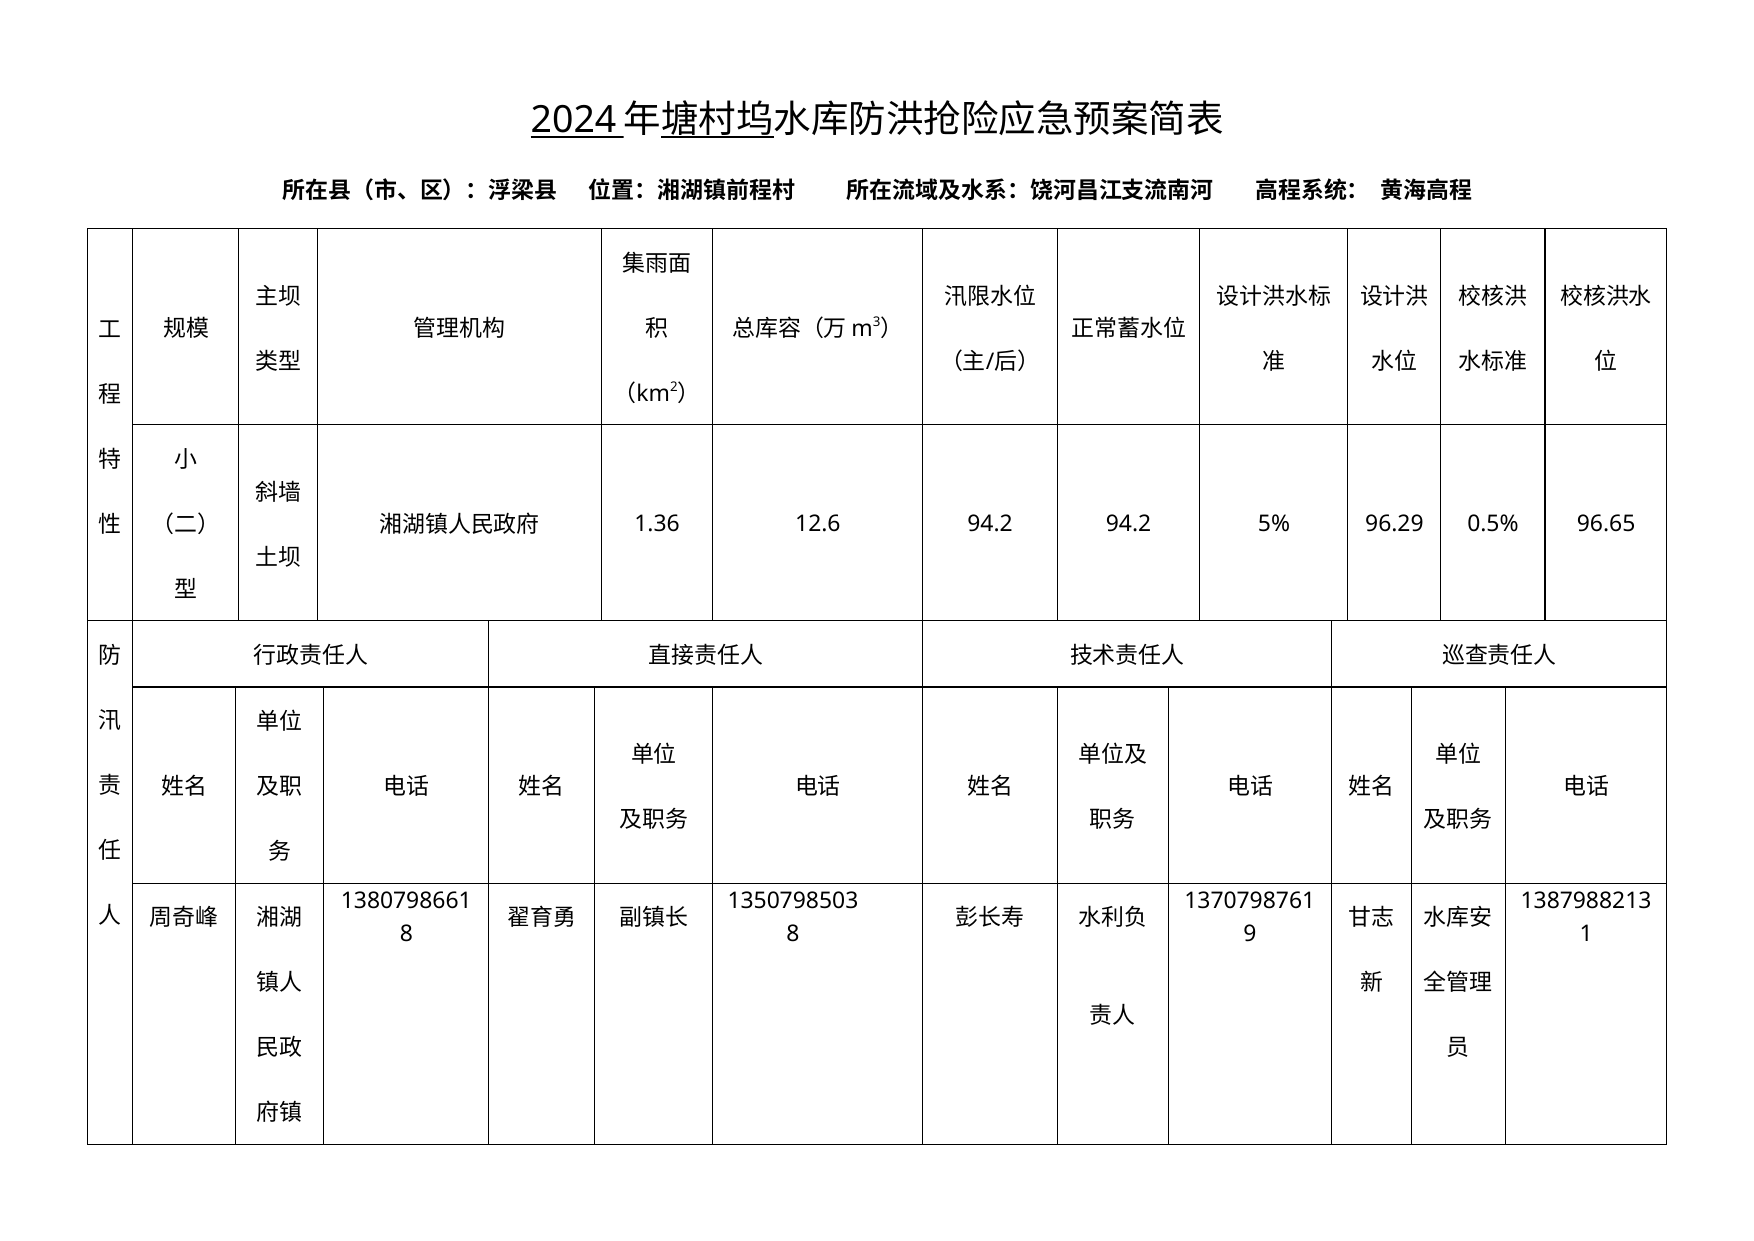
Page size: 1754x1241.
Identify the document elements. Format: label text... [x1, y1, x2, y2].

table_cell 94.2 [1058, 425, 1199, 620]
table_cell 单位 及职务 [1412, 688, 1505, 882]
table_cell 13507985038 [713, 884, 922, 1143]
table_cell 斜墙土坝 [239, 425, 317, 620]
table_cell 5% [1200, 425, 1347, 620]
table_cell 防汛责任人 [88, 621, 132, 1143]
table_cell 姓名 [1332, 688, 1411, 882]
table_cell 0.5% [1441, 425, 1544, 620]
table_cell 姓名 [489, 688, 594, 882]
table_cell 单位 及职务 [236, 688, 323, 882]
table_cell 96.29 [1348, 425, 1440, 620]
table_cell 单位及职务 [1058, 688, 1168, 882]
table_cell 94.2 [923, 425, 1057, 620]
table_cell 水利负责人 [1058, 884, 1168, 1143]
table_cell 湘湖镇人民政府镇长 [236, 884, 323, 1143]
table_cell 姓名 [133, 688, 235, 882]
table_cell 电话 [324, 688, 488, 882]
table_cell 所在县（市、区）：浮梁县 位置：湘湖镇前程村 所在流域及水系：饶河昌江支流南河 高程系统： 黄海高程 [87, 149, 1667, 228]
table_cell 正常蓄水位 [1058, 229, 1199, 424]
table_cell 规模 [133, 229, 238, 424]
table_cell 总库容（万m3） [713, 229, 922, 424]
table_cell 电话 [1506, 688, 1666, 882]
table_cell 电话 [1169, 688, 1331, 882]
table_cell 集雨面积（km2） [602, 229, 712, 424]
table_cell 副镇长 [595, 884, 712, 1143]
table_cell 校核洪水标准 [1441, 229, 1544, 424]
table_cell 技术责任人 [923, 621, 1331, 686]
table_cell 电话 [713, 688, 922, 882]
table_cell 设计洪水标准 [1200, 229, 1347, 424]
table_cell 姓名 [923, 688, 1057, 882]
table_cell 汛限水位（主/后） [923, 229, 1057, 424]
table_cell 水库安全管理员 [1412, 884, 1505, 1143]
table_cell 周奇峰 [133, 884, 235, 1143]
table_cell 行政责任人 [133, 621, 488, 686]
table_cell 12.6 [713, 425, 922, 620]
table_cell 13707987619 [1169, 884, 1331, 1143]
table_cell 直接责任人 [489, 621, 922, 686]
table_cell 彭长寿 [923, 884, 1057, 1143]
table_cell 巡查责任人 [1332, 621, 1666, 686]
table_cell 甘志新 [1332, 884, 1411, 1143]
table_cell 校核洪水位 [1546, 229, 1666, 424]
table_cell 管理机构 [318, 229, 601, 424]
table_cell 主坝类型 [239, 229, 317, 424]
table_cell 96.65 [1546, 425, 1666, 620]
table_cell 13807986618 [324, 884, 488, 1143]
table_cell 工程特性 [88, 229, 132, 620]
table_cell 1.36 [602, 425, 712, 620]
table_cell 小（二）型 [133, 425, 238, 620]
table_cell 单位 及职务 [595, 688, 712, 882]
table_cell 翟育勇 [489, 884, 594, 1143]
table_cell 湘湖镇人民政府 [318, 425, 601, 620]
table_header 2024年塘村坞水库防洪抢险应急预案简表 [87, 84, 1667, 149]
table_cell 13879882131 [1506, 884, 1666, 1143]
table_cell 设计洪水位 [1348, 229, 1440, 424]
